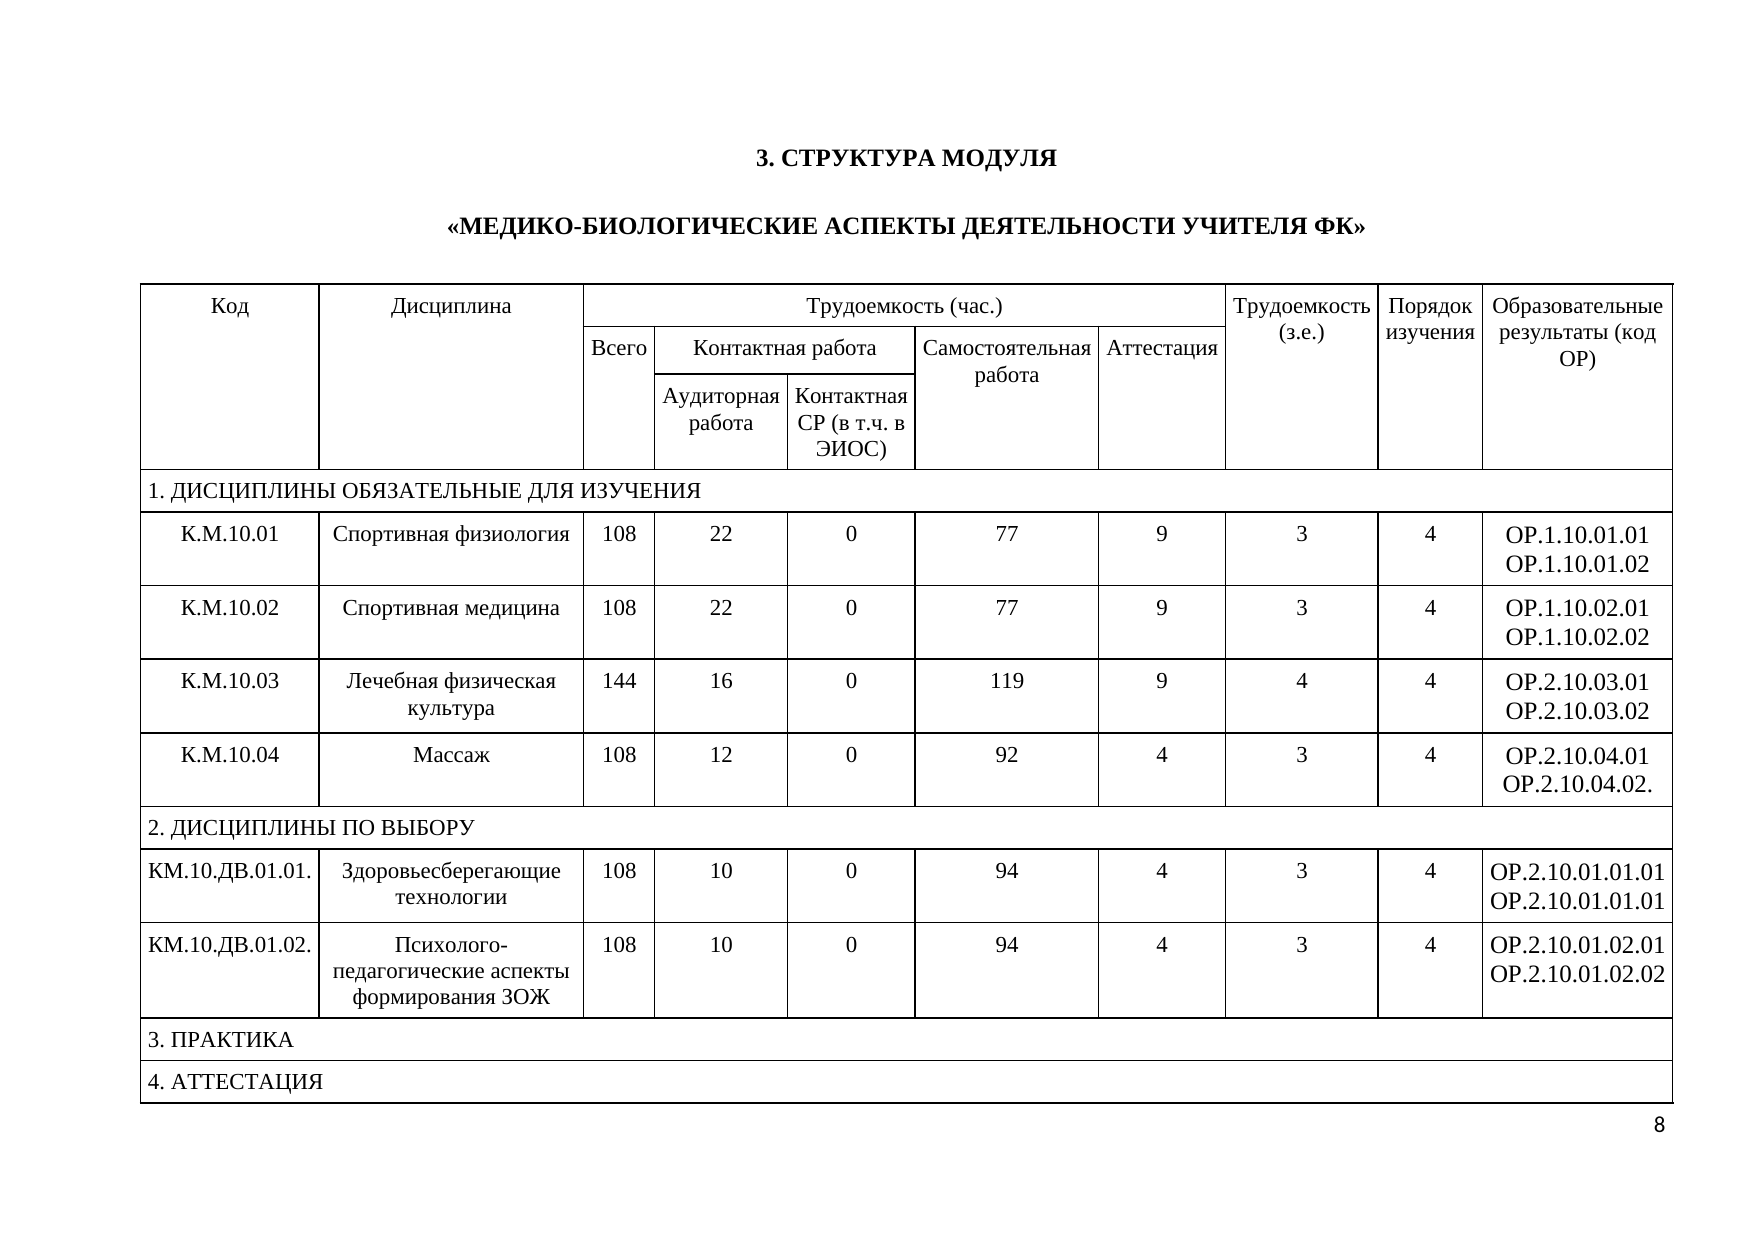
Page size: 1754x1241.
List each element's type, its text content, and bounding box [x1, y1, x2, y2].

table_header Трудоемкость (час.) [584, 285, 1225, 326]
table_cell 77 [916, 513, 1098, 585]
table_cell 9 [1099, 586, 1225, 658]
table_cell 0 [788, 923, 914, 1017]
table_cell 9 [1099, 660, 1225, 732]
table_cell Аттестация [1099, 327, 1225, 468]
table_cell 77 [916, 586, 1098, 658]
table_cell 10 [655, 850, 787, 922]
table_cell 22 [655, 513, 787, 585]
table_cell 12 [655, 734, 787, 806]
table_cell Аудиторная работа [655, 375, 787, 468]
table_cell 4 [1379, 660, 1482, 732]
table_cell 2. ДИСЦИПЛИНЫ ПО ВЫБОРУ [141, 807, 1672, 848]
table_cell 0 [788, 586, 914, 658]
table_cell 108 [584, 513, 654, 585]
table_cell 4 [1379, 923, 1482, 1017]
table_cell 144 [584, 660, 654, 732]
table_cell Спортивная медицина [320, 586, 583, 658]
table_cell 4 [1379, 513, 1482, 585]
table_cell 92 [916, 734, 1098, 806]
table_cell 3. ПРАКТИКА [141, 1019, 1672, 1059]
table_cell 108 [584, 586, 654, 658]
table_cell 22 [655, 586, 787, 658]
table_cell 0 [788, 513, 914, 585]
table_cell 9 [1099, 513, 1225, 585]
table_cell 10 [655, 923, 787, 1017]
table_cell 3 [1226, 513, 1377, 585]
table_cell 0 [788, 734, 914, 806]
table_cell 94 [916, 923, 1098, 1017]
table_cell 1. ДИСЦИПЛИНЫ ОБЯЗАТЕЛЬНЫЕ ДЛЯ ИЗУЧЕНИЯ [141, 470, 1672, 511]
table_cell К.М.10.01 [141, 513, 318, 585]
table_header Трудоемкость (з.е.) [1226, 285, 1377, 468]
table_cell К.М.10.02 [141, 586, 318, 658]
table_header Дисциплина [320, 285, 583, 468]
table_cell 4 [1099, 923, 1225, 1017]
subtitle «Медико-биологические аспекты деятельности учителя ФК» [148, 211, 1665, 240]
table_cell 108 [584, 923, 654, 1017]
table_cell 16 [655, 660, 787, 732]
table_cell 4 [1379, 850, 1482, 922]
table_cell 3 [1226, 850, 1377, 922]
table_cell Здоровьесберегающие технологии [320, 850, 583, 922]
table_cell Лечебная физическая культура [320, 660, 583, 732]
table_cell 119 [916, 660, 1098, 732]
table_header Образовательные результаты (код ОР) [1483, 285, 1672, 468]
table_cell 3 [1226, 923, 1377, 1017]
table_cell Спортивная физиология [320, 513, 583, 585]
table_cell ОР.2.10.01.02.01 ОР.2.10.01.02.02 [1483, 923, 1672, 1017]
table_header Порядок изучения [1379, 285, 1482, 468]
table_cell 0 [788, 850, 914, 922]
table_cell 4 [1226, 660, 1377, 732]
table_cell 4 [1379, 586, 1482, 658]
table_cell ОР.1.10.02.01 ОР.1.10.02.02 [1483, 586, 1672, 658]
table_cell 3 [1226, 586, 1377, 658]
table_cell Всего [584, 327, 654, 468]
table_cell Массаж [320, 734, 583, 806]
table_cell К.М.10.04 [141, 734, 318, 806]
table_cell 4 [1099, 734, 1225, 806]
table_cell Психолого-педагогические аспекты формирования ЗОЖ [320, 923, 583, 1017]
table_cell 3 [1226, 734, 1377, 806]
table_cell КМ.10.ДВ.01.02. [141, 923, 318, 1017]
table_cell ОР.2.10.01.01.01 ОР.2.10.01.01.01 [1483, 850, 1672, 922]
table_cell 108 [584, 850, 654, 922]
subtitle 3. Структура модуля [148, 143, 1665, 172]
table_cell К.М.10.03 [141, 660, 318, 732]
table_cell ОР.1.10.01.01 ОР.1.10.01.02 [1483, 513, 1672, 585]
table_cell 0 [788, 660, 914, 732]
table_cell 4 [1379, 734, 1482, 806]
table_cell ОР.2.10.04.01 ОР.2.10.04.02. [1483, 734, 1672, 806]
table_cell 4. АТТЕСТАЦИЯ [141, 1061, 1672, 1102]
table_cell 4 [1099, 850, 1225, 922]
table_cell КМ.10.ДВ.01.01. [141, 850, 318, 922]
table_cell Контактная СР (в т.ч. в ЭИОС) [788, 375, 914, 468]
table_cell 108 [584, 734, 654, 806]
table_header Код [141, 285, 318, 468]
table_cell ОР.2.10.03.01 ОР.2.10.03.02 [1483, 660, 1672, 732]
table_cell 94 [916, 850, 1098, 922]
table_cell Контактная работа [655, 327, 914, 373]
table_cell Самостоятельная работа [916, 327, 1098, 468]
